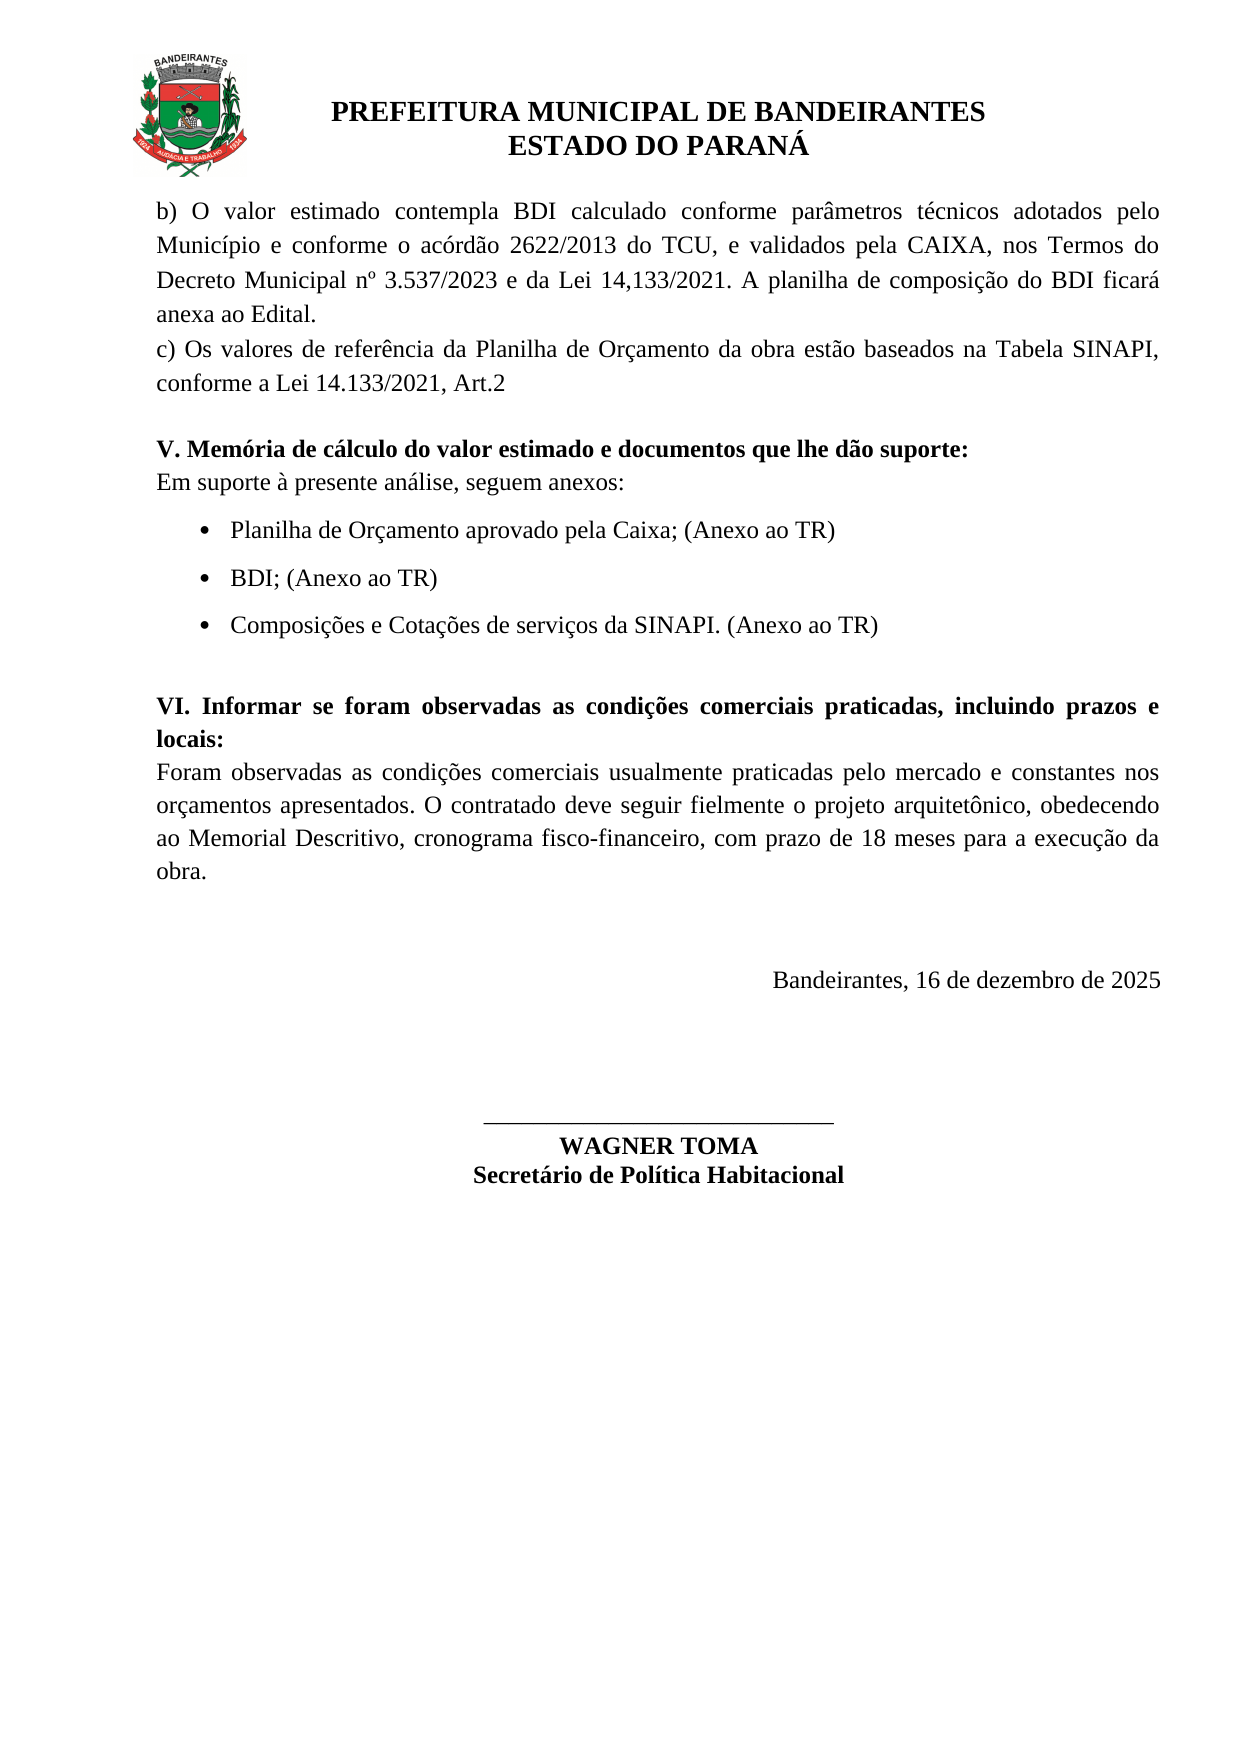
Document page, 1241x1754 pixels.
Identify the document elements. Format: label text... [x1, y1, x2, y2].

list Composições e Cotações de serviços da SINAPI. (Anexo ao TR) [201, 610, 1161, 639]
list BDI; (Anexo ao TR) [201, 563, 1161, 591]
text V. Memória de cálculo do valor estimado e documentos que lhe dão suporte: [156, 434, 1161, 463]
text Foram observadas as condições comerciais usualmente praticadas pelo mercado e constantes nos orçamentos apresentados. O contratado deve seguir fielmente o projeto arquitetônico, obedecendo ao Memorial Descritivo, cronograma fisco-financeiro, com prazo de 18 meses para a execução da obra. [156, 757, 1161, 885]
text c) Os valores de referência da Planilha de Orçamento da obra estão baseados na Tabela SINAPI, conforme a Lei 14.133/2021, Art.2 [156, 333, 1161, 397]
text Secretário de Política Habitacional [156, 1160, 1161, 1188]
list Planilha de Orçamento aprovado pela Caixa; (Anexo ao TR) [201, 515, 1161, 544]
text WAGNER TOMA [156, 1131, 1161, 1160]
text Em suporte à presente análise, seguem anexos: [156, 467, 1161, 496]
text VI. Informar se foram observadas as condições comerciais praticadas, incluindo prazos e locais: [156, 691, 1161, 753]
text ____________________________ [156, 1098, 1161, 1127]
text b) O valor estimado contempla BDI calculado conforme parâmetros técnicos adotados pelo Município e conforme o acórdão 2622/2013 do TCU, e validados pela CAIXA, nos Termos do Decreto Municipal nº 3.537/2023 e da Lei 14,133/2021. A planilha de composição do BDI ficará anexa ao Edital. [156, 195, 1161, 328]
picture [132, 54, 247, 177]
text Bandeirantes, 16 de dezembro de 2025 [156, 965, 1161, 994]
